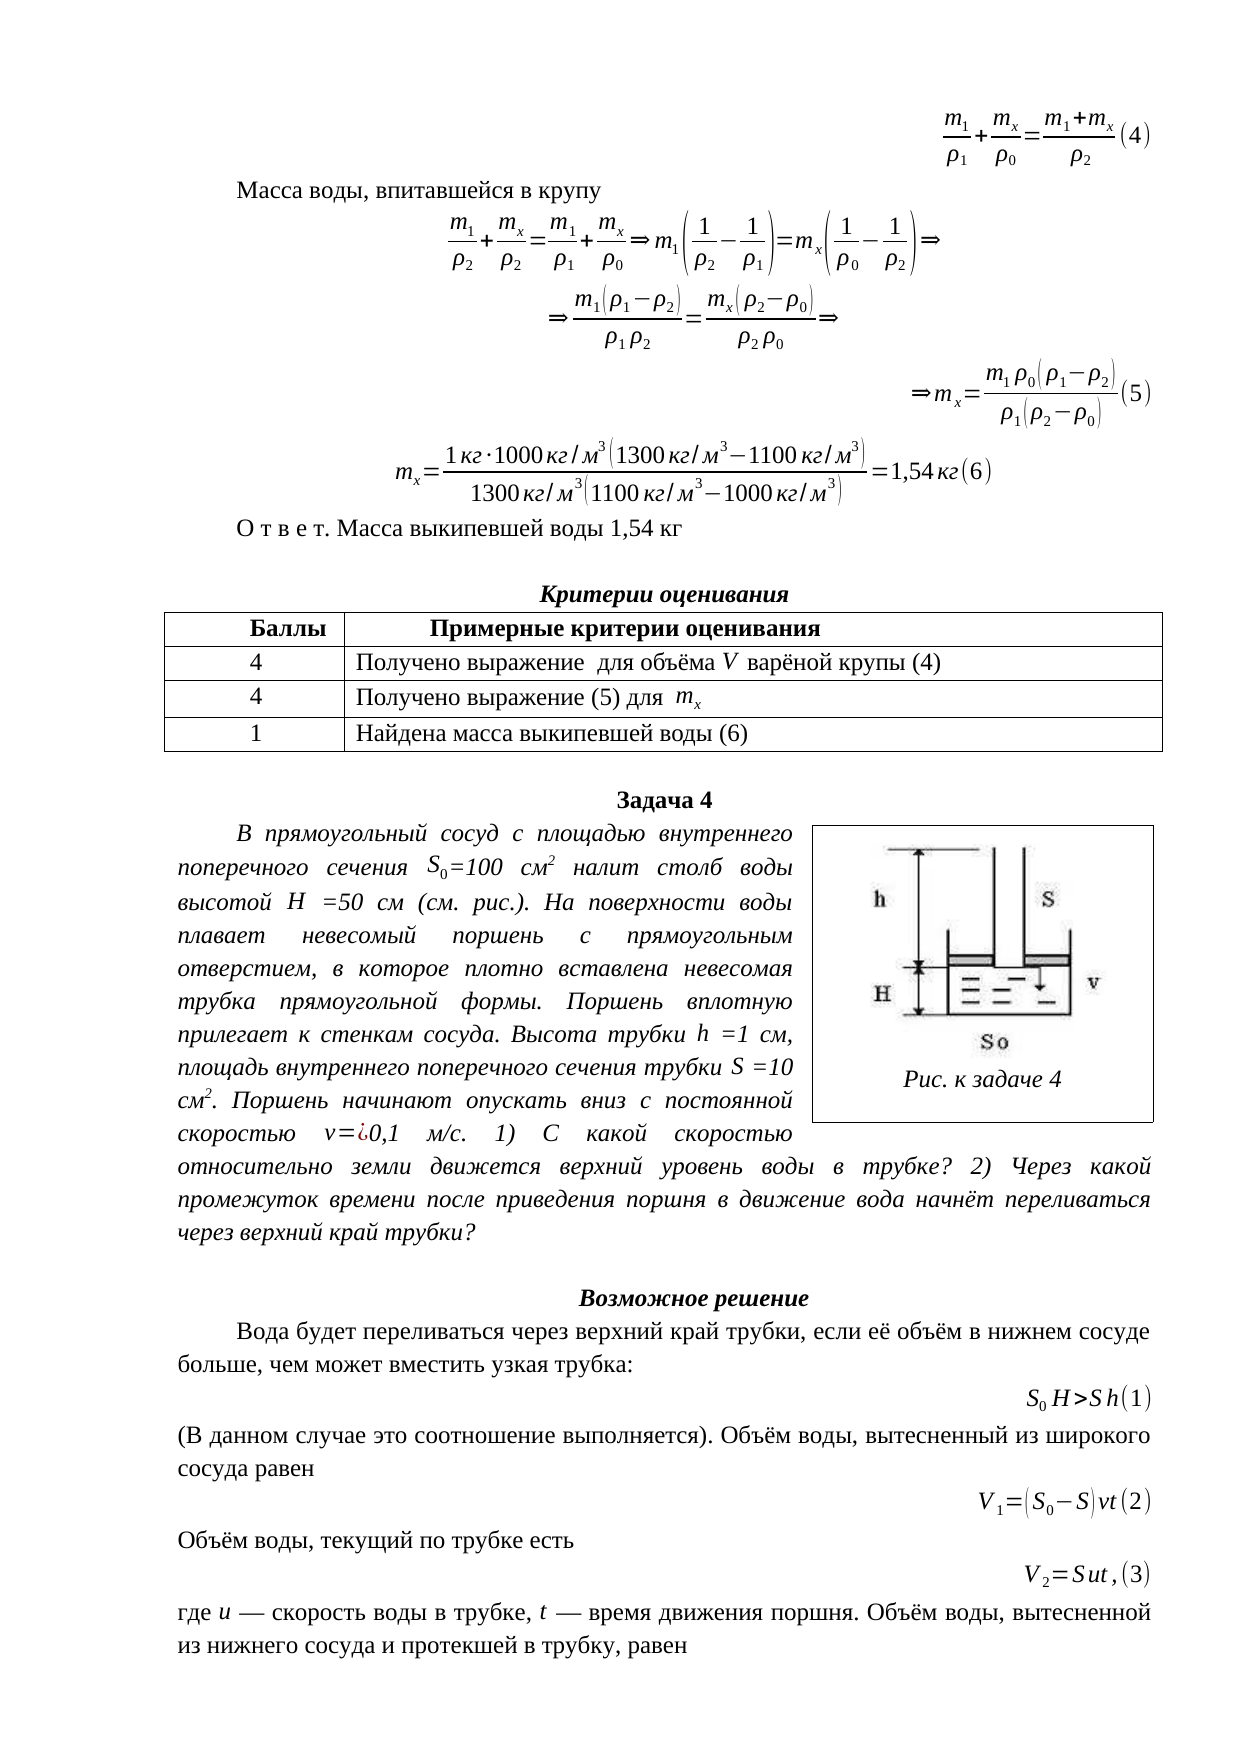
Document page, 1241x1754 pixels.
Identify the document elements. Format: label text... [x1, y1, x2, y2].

text Вода будет переливаться через верхний край трубки, если её объём в нижнем сосуде больше, чем может вместить узкая трубка: [177, 1316, 1152, 1378]
text О т в е т. Масса выкипевшей воды 1,54 кг [177, 513, 1152, 542]
text Задача 4 [177, 785, 1152, 814]
table_header Баллы [165, 613, 344, 646]
text Критерии оценивания [177, 579, 1152, 608]
table_header Примерные критерии оценивания [345, 613, 1162, 646]
text где — скорость воды в трубке, — время движения поршня. Объём воды, вытесненной из нижнего сосуда и протекшей в трубку, равен [177, 1597, 1152, 1659]
table_cell 4 [165, 681, 344, 717]
text Масса воды, впитавшейся в крупу [177, 175, 1152, 203]
text (В данном случае это соотношение выполняется). Объём воды, вытесненный из широкого сосуда равен [177, 1420, 1152, 1482]
table_cell Найдена масса выкипевшей воды (6) [345, 718, 1162, 751]
table_cell Получено выражение для объёма варёной крупы (4) [345, 647, 1162, 680]
table_cell 4 [165, 647, 344, 680]
text Возможное решение [177, 1283, 1152, 1312]
table_cell 1 [165, 718, 344, 751]
table_cell Получено выражение (5) для [345, 681, 1162, 717]
text Объём воды, текущий по трубке есть [177, 1526, 1152, 1554]
text В прямоугольный сосуд с площадью внутреннего поперечного сечения =100 см2 налит столб воды высотой =50 см (см. рис.). На поверхности воды плавает невесомый поршень с прямоугольным отверстием, в которое плотно вставлена невесомая трубка прямоугольной формы. Поршень вплотную прилегает к стенкам сосуда. Высота трубки =1 cм, площадь внутреннего поперечного сечения трубки =10 см2. Поршень начинают опускать вниз с постоянной скоростью 0,1 м/с. 1) С какой скоростью относительно земли движется верхний уровень воды в трубке? 2) Через какой промежуток времени после приведения поршня в движение вода начнёт переливаться через верхний край трубки? [177, 818, 1152, 1246]
